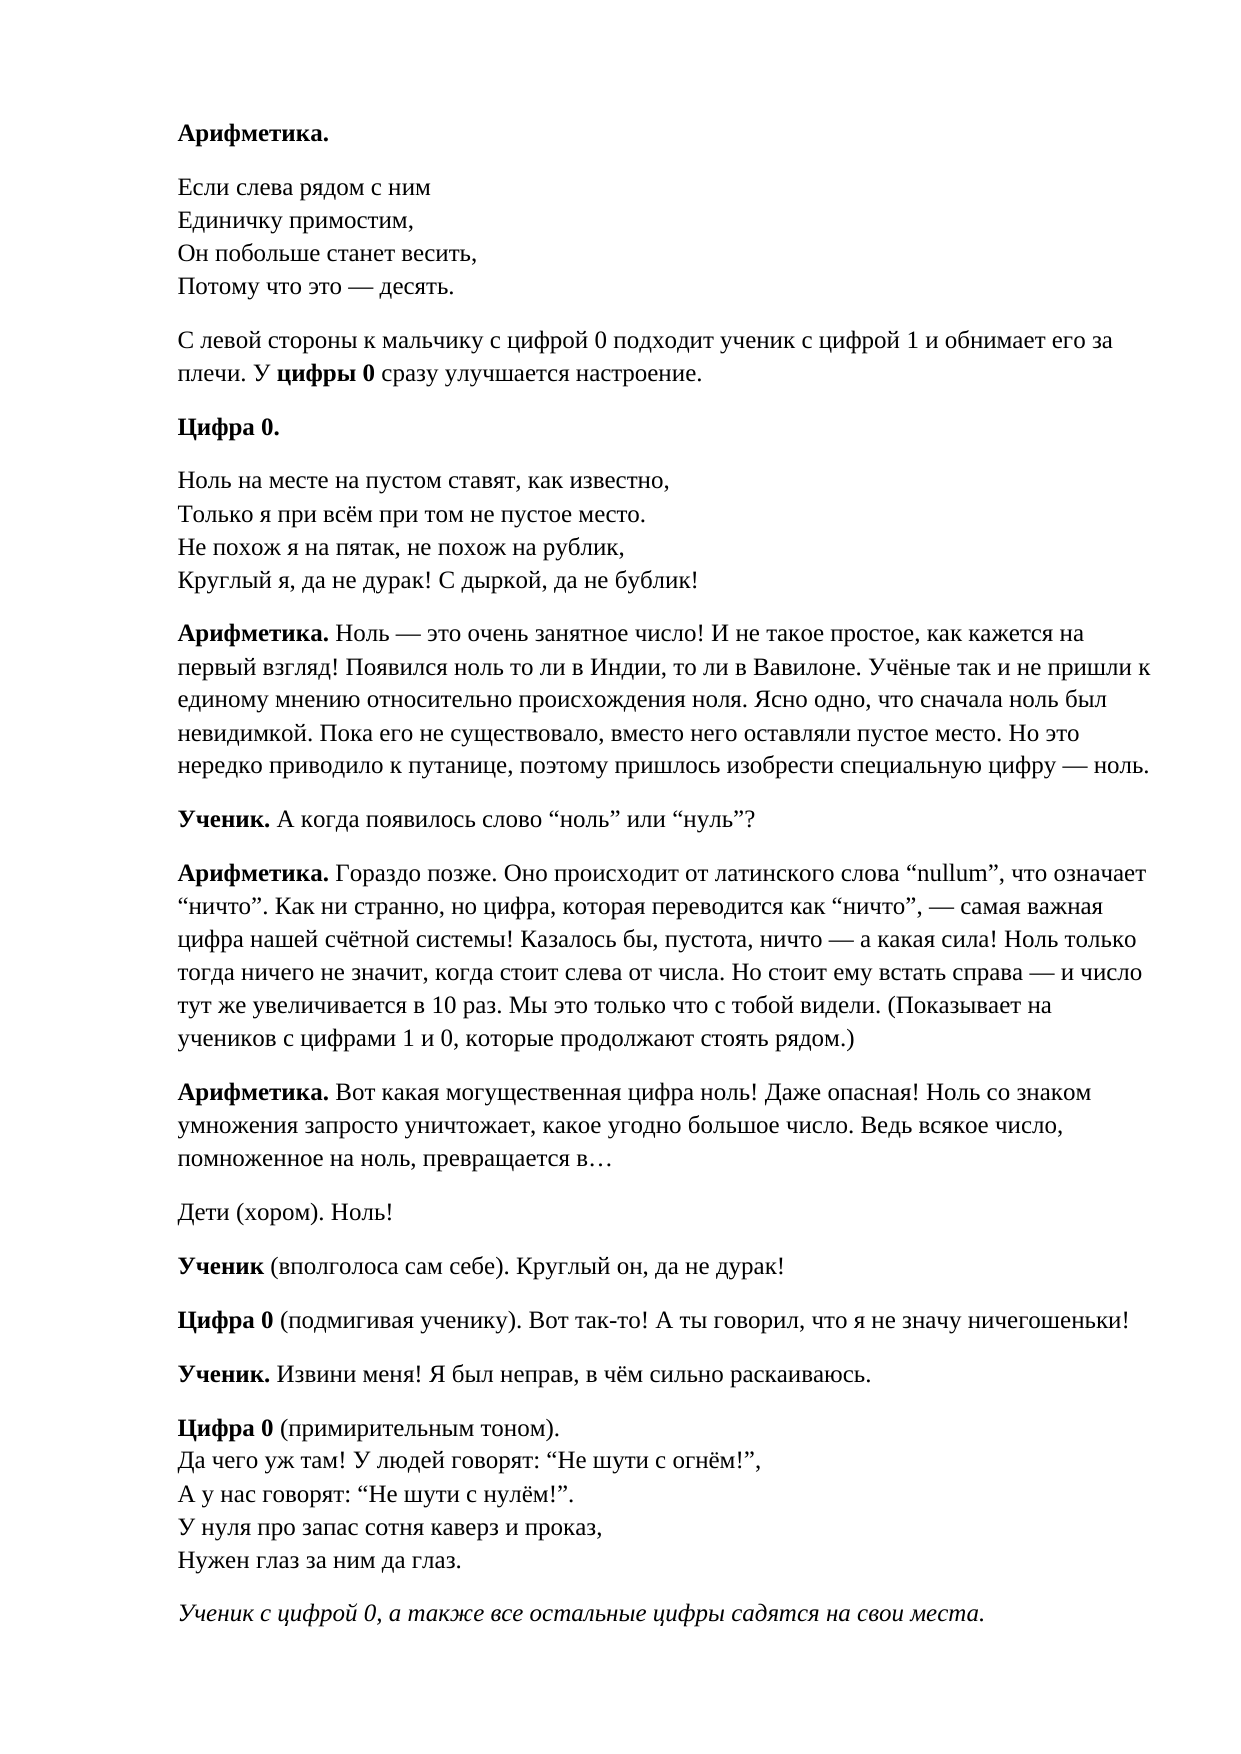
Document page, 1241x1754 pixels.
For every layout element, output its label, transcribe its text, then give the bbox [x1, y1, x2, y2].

text Ученик. А когда появилось слово “ноль” или “нуль”? [177, 804, 1152, 833]
text С левой стороны к мальчику с цифрой 0 подходит ученик с цифрой 1 и обнимает его за плечи. У цифры 0 сразу улучшается настроение. [177, 325, 1152, 387]
text Арифметика. Гораздо позже. Оно происходит от латинского слова “nullum”, что означает “ничто”. Как ни странно, но цифра, которая переводится как “ничто”, — самая важная цифра нашей счётной системы! Казалось бы, пустота, ничто — а какая сила! Ноль только тогда ничего не значит, когда стоит слева от числа. Но стоит ему встать справа — и число тут же увеличивается в 10 раз. Мы это только что с тобой видели. (Показывает на учеников с цифрами 1 и 0, которые продолжают стоять рядом.) [177, 858, 1152, 1052]
text Цифра 0 (примирительным тоном). Да чего уж там! У людей говорят: “Не шути с огнём!”, А у нас говорят: “Не шути с нулём!”. У нуля про запас сотня каверз и проказ, Нужен глаз за ним да глаз. [177, 1413, 1152, 1573]
text Дети (хором). Ноль! [177, 1197, 1152, 1226]
text Ученик (вполголоса сам себе). Круглый он, да не дурак! [177, 1251, 1152, 1280]
text Цифра 0 (подмигивая ученику). Вот так-то! А ты говорил, что я не значу ничегошеньки! [177, 1305, 1152, 1334]
text Ноль на месте на пустом ставят, как известно, Только я при всём при том не пустое место. Не похож я на пятак, не похож на рублик, Круглый я, да не дурак! С дыркой, да не бублик! [177, 466, 1152, 593]
text Арифметика. [177, 118, 1152, 147]
text Ученик с цифрой 0, а также все остальные цифры садятся на свои места. [177, 1598, 1152, 1627]
text Если слева рядом с ним Единичку примостим, Он побольше станет весить, Потому что это — десять. [177, 172, 1152, 300]
text Цифра 0. [177, 412, 1152, 441]
text Ученик. Извини меня! Я был неправ, в чём сильно раскаиваюсь. [177, 1359, 1152, 1387]
text Арифметика. Ноль — это очень занятное число! И не такое простое, как кажется на первый взгляд! Появился ноль то ли в Индии, то ли в Вавилоне. Учёные так и не пришли к единому мнению относительно происхождения ноля. Ясно одно, что сначала ноль был невидимкой. Пока его не существовало, вместо него оставляли пустое место. Но это нередко приводило к путанице, поэтому пришлось изобрести специальную цифру — ноль. [177, 618, 1152, 779]
text Арифметика. Вот какая могущественная цифра ноль! Даже опасная! Ноль со знаком умножения запросто уничтожает, какое угодно большое число. Ведь всякое число, помноженное на ноль, превращается в… [177, 1077, 1152, 1172]
